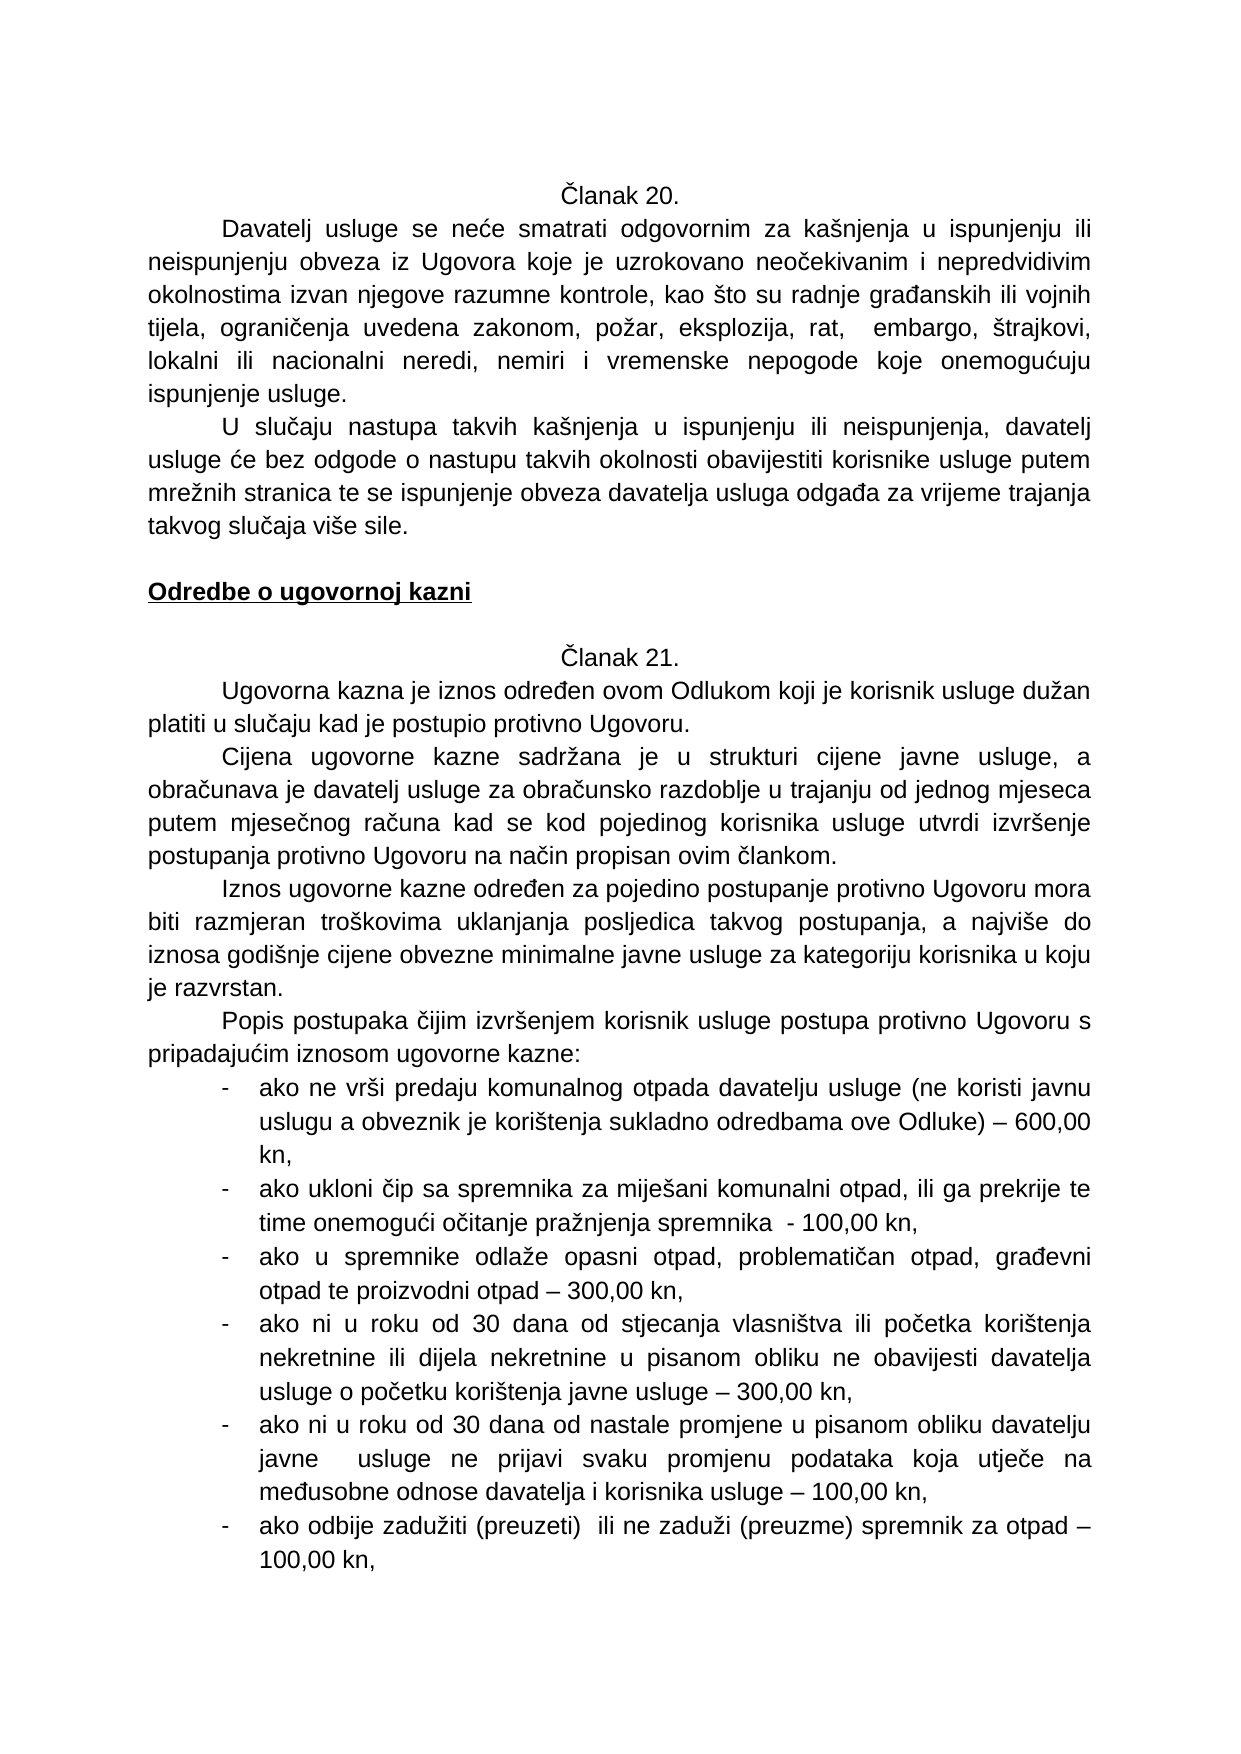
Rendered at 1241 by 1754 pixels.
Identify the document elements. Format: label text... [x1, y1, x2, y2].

text U slučaju nastupa takvih kašnjenja u ispunjenju ili neispunjenja, davatelj usluge će bez odgode o nastupu takvih okolnosti obavijestiti korisnike usluge putem mrežnih stranica te se ispunjenje obveza davatelja usluga odgađa za vrijeme trajanja takvog slučaja više sile. [148, 412, 1093, 539]
list ako odbije zadužiti (preuzeti) ili ne zaduži (preuzme) spremnik za otpad – 100,00 kn, [221, 1510, 1093, 1574]
text Popis postupaka čijim izvršenjem korisnik usluge postupa protivno Ugovoru s pripadajućim iznosom ugovorne kazne: [148, 1006, 1093, 1068]
list ako ni u roku od 30 dana od nastale promjene u pisanom obliku davatelju javne usluge ne prijavi svaku promjenu podataka koja utječe na međusobne odnose davatelja i korisnika usluge – 100,00 kn, [221, 1409, 1093, 1506]
text Članak 20. [148, 181, 1093, 209]
text Članak 21. [148, 643, 1093, 672]
text Odredbe o ugovornoj kazni [148, 577, 1093, 606]
text Cijena ugovorne kazne sadržana je u strukturi cijene javne usluge, a obračunava je davatelj usluge za obračunsko razdoblje u trajanju od jednog mjeseca putem mjesečnog računa kad se kod pojedinog korisnika usluge utvrdi izvršenje postupanja protivno Ugovoru na način propisan ovim člankom. [148, 742, 1093, 870]
text Iznos ugovorne kazne određen za pojedino postupanje protivno Ugovoru mora biti razmjeran troškovima uklanjanja posljedica takvog postupanja, a najviše do iznosa godišnje cijene obvezne minimalne javne usluge za kategoriju korisnika u koju je razvrstan. [148, 874, 1093, 1002]
text Davatelj usluge se neće smatrati odgovornim za kašnjenja u ispunjenju ili neispunjenju obveza iz Ugovora koje je uzrokovano neočekivanim i nepredvidivim okolnostima izvan njegove razumne kontrole, kao što su radnje građanskih ili vojnih tijela, ograničenja uvedena zakonom, požar, eksplozija, rat, embargo, štrajkovi, lokalni ili nacionalni neredi, nemiri i vremenske nepogode koje onemogućuju ispunjenje usluge. [148, 214, 1093, 407]
list ako u spremnike odlaže opasni otpad, problematičan otpad, građevni otpad te proizvodni otpad – 300,00 kn, [221, 1241, 1093, 1304]
list ako ne vrši predaju komunalnog otpada davatelju usluge (ne koristi javnu uslugu a obveznik je korištenja sukladno odredbama ove Odluke) – 600,00 kn, [221, 1072, 1093, 1169]
list ako ni u roku od 30 dana od stjecanja vlasništva ili početka korištenja nekretnine ili dijela nekretnine u pisanom obliku ne obavijesti davatelja usluge o početku korištenja javne usluge – 300,00 kn, [221, 1309, 1093, 1405]
list ako ukloni čip sa spremnika za miješani komunalni otpad, ili ga prekrije te time onemogući očitanje pražnjenja spremnika - 100,00 kn, [221, 1173, 1093, 1237]
text Ugovorna kazna je iznos određen ovom Odlukom koji je korisnik usluge dužan platiti u slučaju kad je postupio protivno Ugovoru. [148, 676, 1093, 738]
